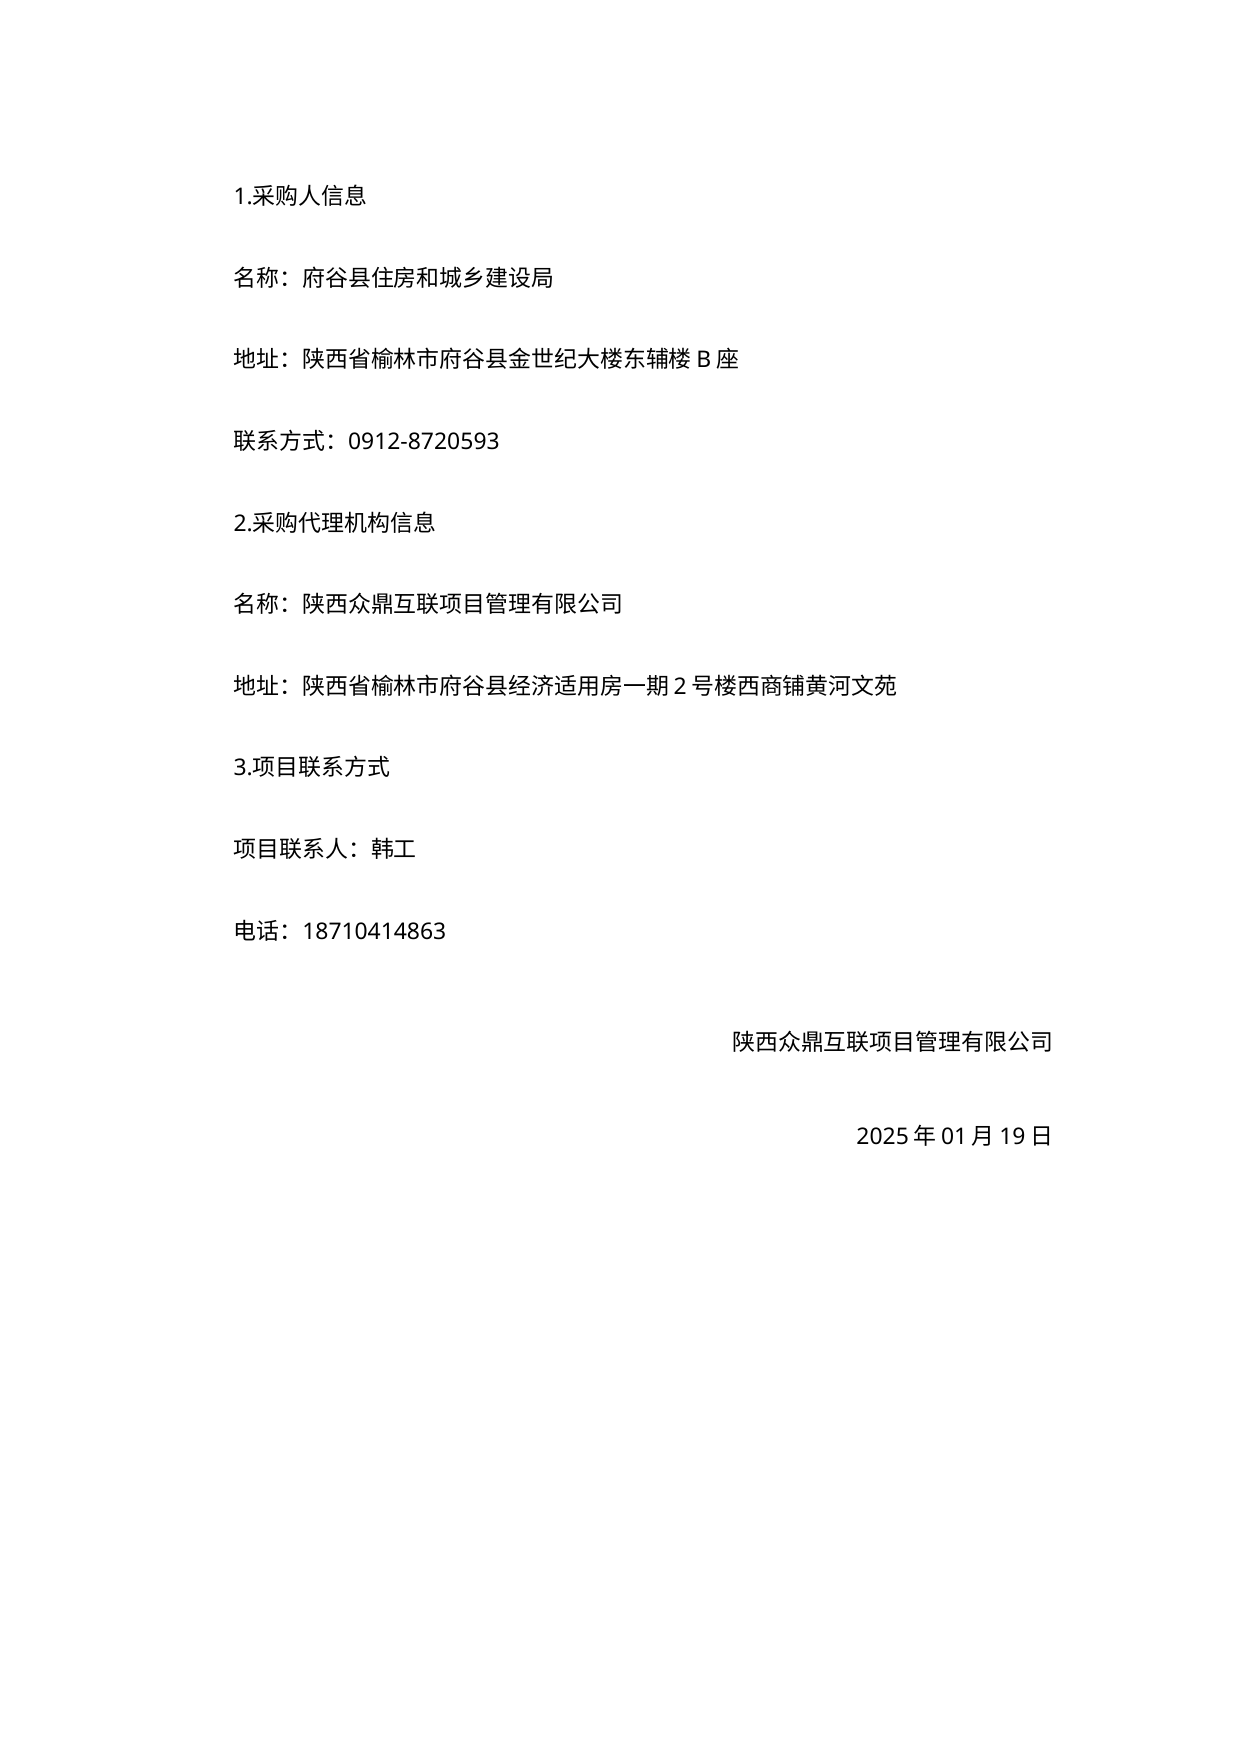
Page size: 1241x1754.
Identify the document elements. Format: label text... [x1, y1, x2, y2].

text 地址：陕西省榆林市府谷县金世纪大楼东辅楼B座 [187, 325, 1053, 390]
text 陕西众鼎互联项目管理有限公司 [187, 1007, 1053, 1072]
text 电话：18710414863 [187, 897, 1053, 962]
text 名称：陕西众鼎互联项目管理有限公司 [187, 570, 1053, 635]
text 名称：府谷县住房和城乡建设局 [187, 244, 1053, 309]
subtitle 1.采购人信息 [187, 162, 1053, 227]
text 联系方式：0912-8720593 [187, 407, 1053, 472]
text 2025年01月19日 [187, 1102, 1053, 1167]
text 项目联系人：韩工 [187, 815, 1053, 880]
subtitle 2.采购代理机构信息 [187, 488, 1053, 553]
subtitle 3.项目联系方式 [187, 733, 1053, 798]
text 地址：陕西省榆林市府谷县经济适用房一期2号楼西商铺黄河文苑 [187, 652, 1053, 717]
